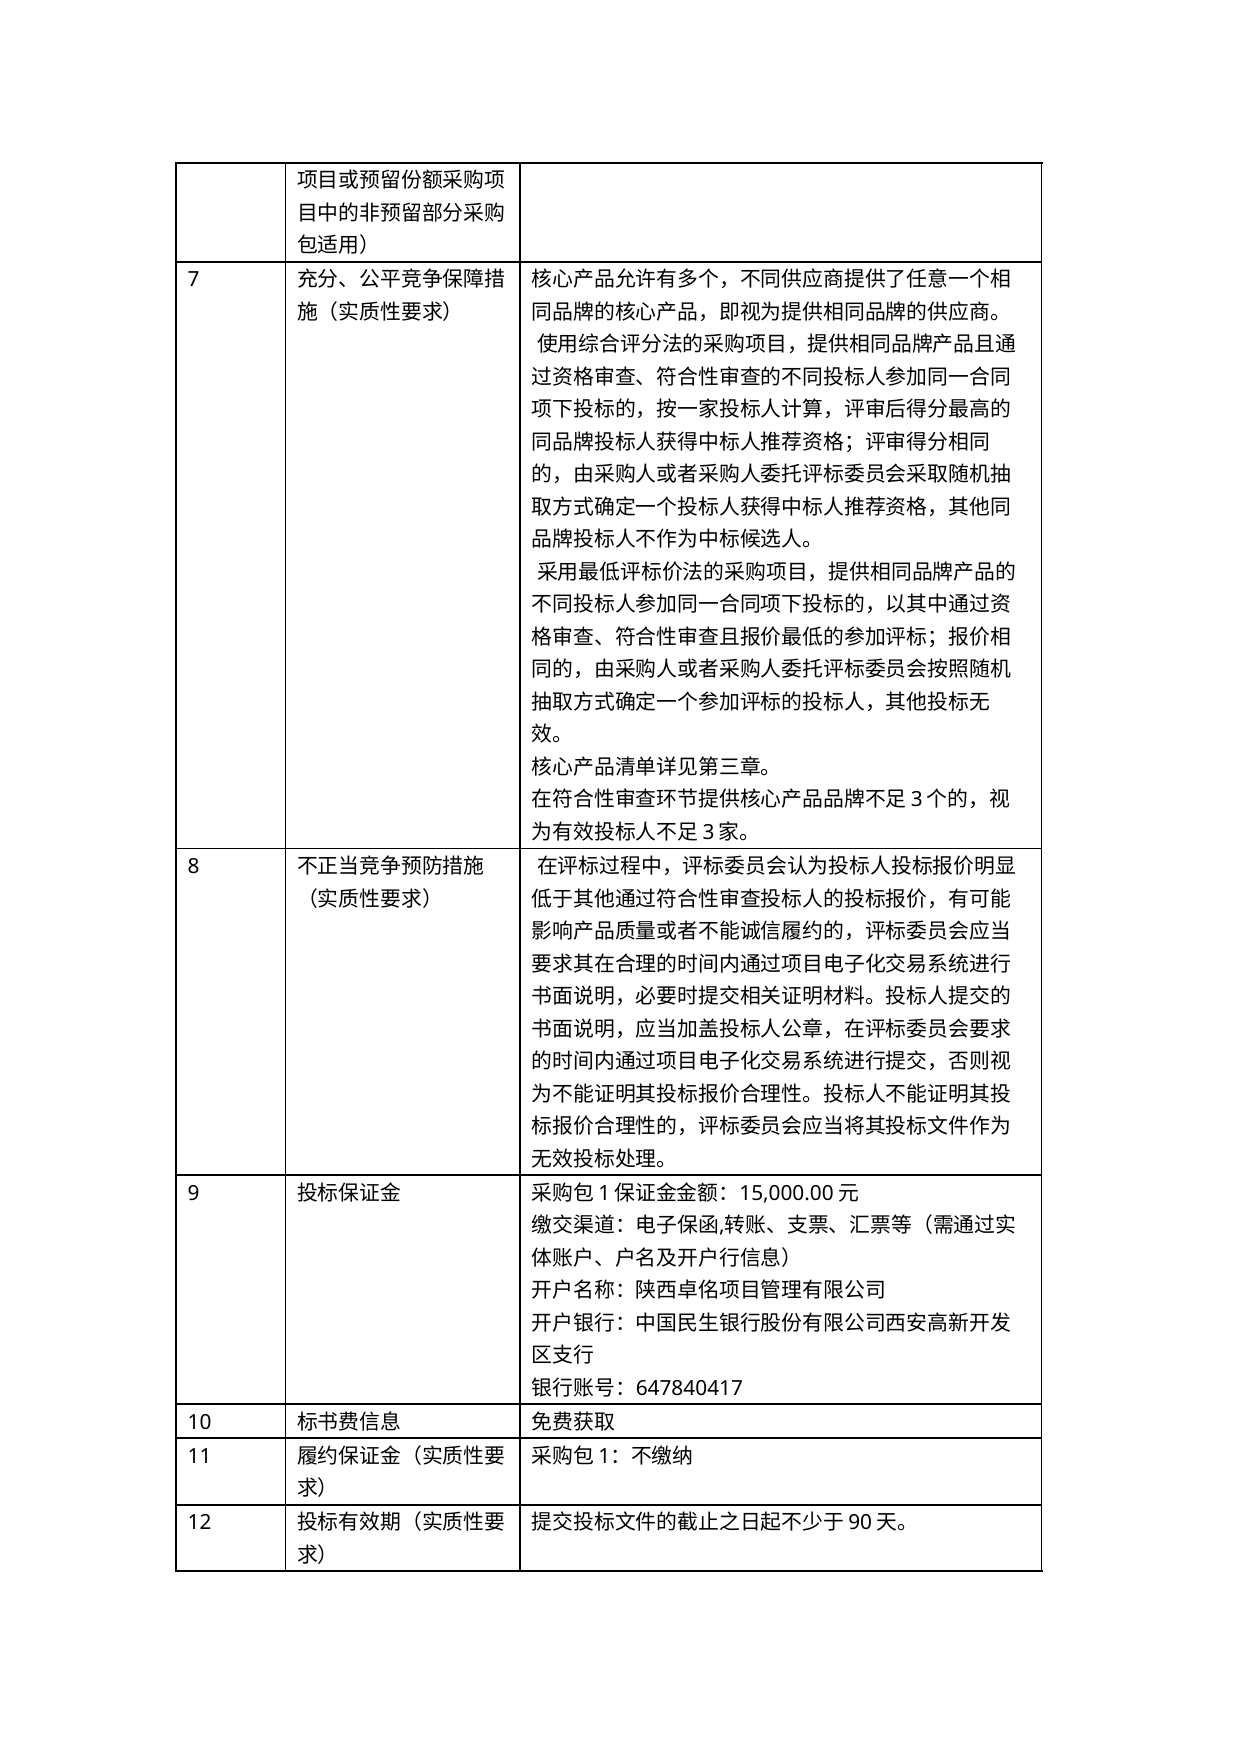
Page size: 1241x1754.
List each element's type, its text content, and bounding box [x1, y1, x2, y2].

table_cell 履约保证金（实质性要求） [286, 1439, 519, 1504]
table_cell 采购包1：不缴纳 [521, 1439, 1041, 1504]
table_cell 12 [177, 1506, 285, 1570]
table_cell 投标保证金 [286, 1176, 519, 1403]
table_cell 不正当竞争预防措施（实质性要求） [286, 849, 519, 1174]
table_cell 6 [177, 164, 285, 261]
table_cell 9 [177, 1176, 285, 1403]
table_cell 7 [177, 263, 285, 848]
table_cell 充分、公平竞争保障措施（实质性要求） [286, 263, 519, 848]
table_cell 在评标过程中，评标委员会认为投标人投标报价明显低于其他通过符合性审查投标人的投标报价，有可能影响产品质量或者不能诚信履约的，评标委员会应当要求其在合理的时间内通过项目电子化交易系统进行书面说明，必要时提交相关证明材料。投标人提交的书面说明，应当加盖投标人公章，在评标委员会要求的时间内通过项目电子化交易系统进行提交，否则视为不能证明其投标报价合理性。投标人不能证明其投标报价合理性的，评标委员会应当将其投标文件作为无效投标处理。 [521, 849, 1041, 1174]
table_cell 免费获取 [521, 1405, 1041, 1437]
table_cell 采购包1保证金金额：15,000.00元 缴交渠道：电子保函,转账、支票、汇票等（需通过实体账户、户名及开户行信息） 开户名称：陕西卓佲项目管理有限公司 开户银行：中国民生银行股份有限公司西安高新开发区支行 银行账号：647840417 [521, 1176, 1041, 1403]
table_cell 投标有效期（实质性要求） [286, 1506, 519, 1570]
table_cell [521, 164, 1041, 261]
table_cell 11 [177, 1439, 285, 1504]
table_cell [286, 164, 519, 261]
table_cell 核心产品允许有多个，不同供应商提供了任意一个相同品牌的核心产品，即视为提供相同品牌的供应商。 使用综合评分法的采购项目，提供相同品牌产品且通过资格审查、符合性审查的不同投标人参加同一合同项下投标的，按一家投标人计算，评审后得分最高的同品牌投标人获得中标人推荐资格；评审得分相同的，由采购人或者采购人委托评标委员会采取随机抽取方式确定一个投标人获得中标人推荐资格，其他同品牌投标人不作为中标候选人。 采用最低评标价法的采购项目，提供相同品牌产品的不同投标人参加同一合同项下投标的，以其中通过资格审查、符合性审查且报价最低的参加评标；报价相同的，由采购人或者采购人委托评标委员会按照随机抽取方式确定一个参加评标的投标人，其他投标无效。 核心产品清单详见第三章。 在符合性审查环节提供核心产品品牌不足3个的，视为有效投标人不足3家。 [521, 263, 1041, 848]
table_cell 提交投标文件的截止之日起不少于90天。 [521, 1506, 1041, 1570]
table_cell 10 [177, 1405, 285, 1437]
table_cell 标书费信息 [286, 1405, 519, 1437]
table_cell 8 [177, 849, 285, 1174]
